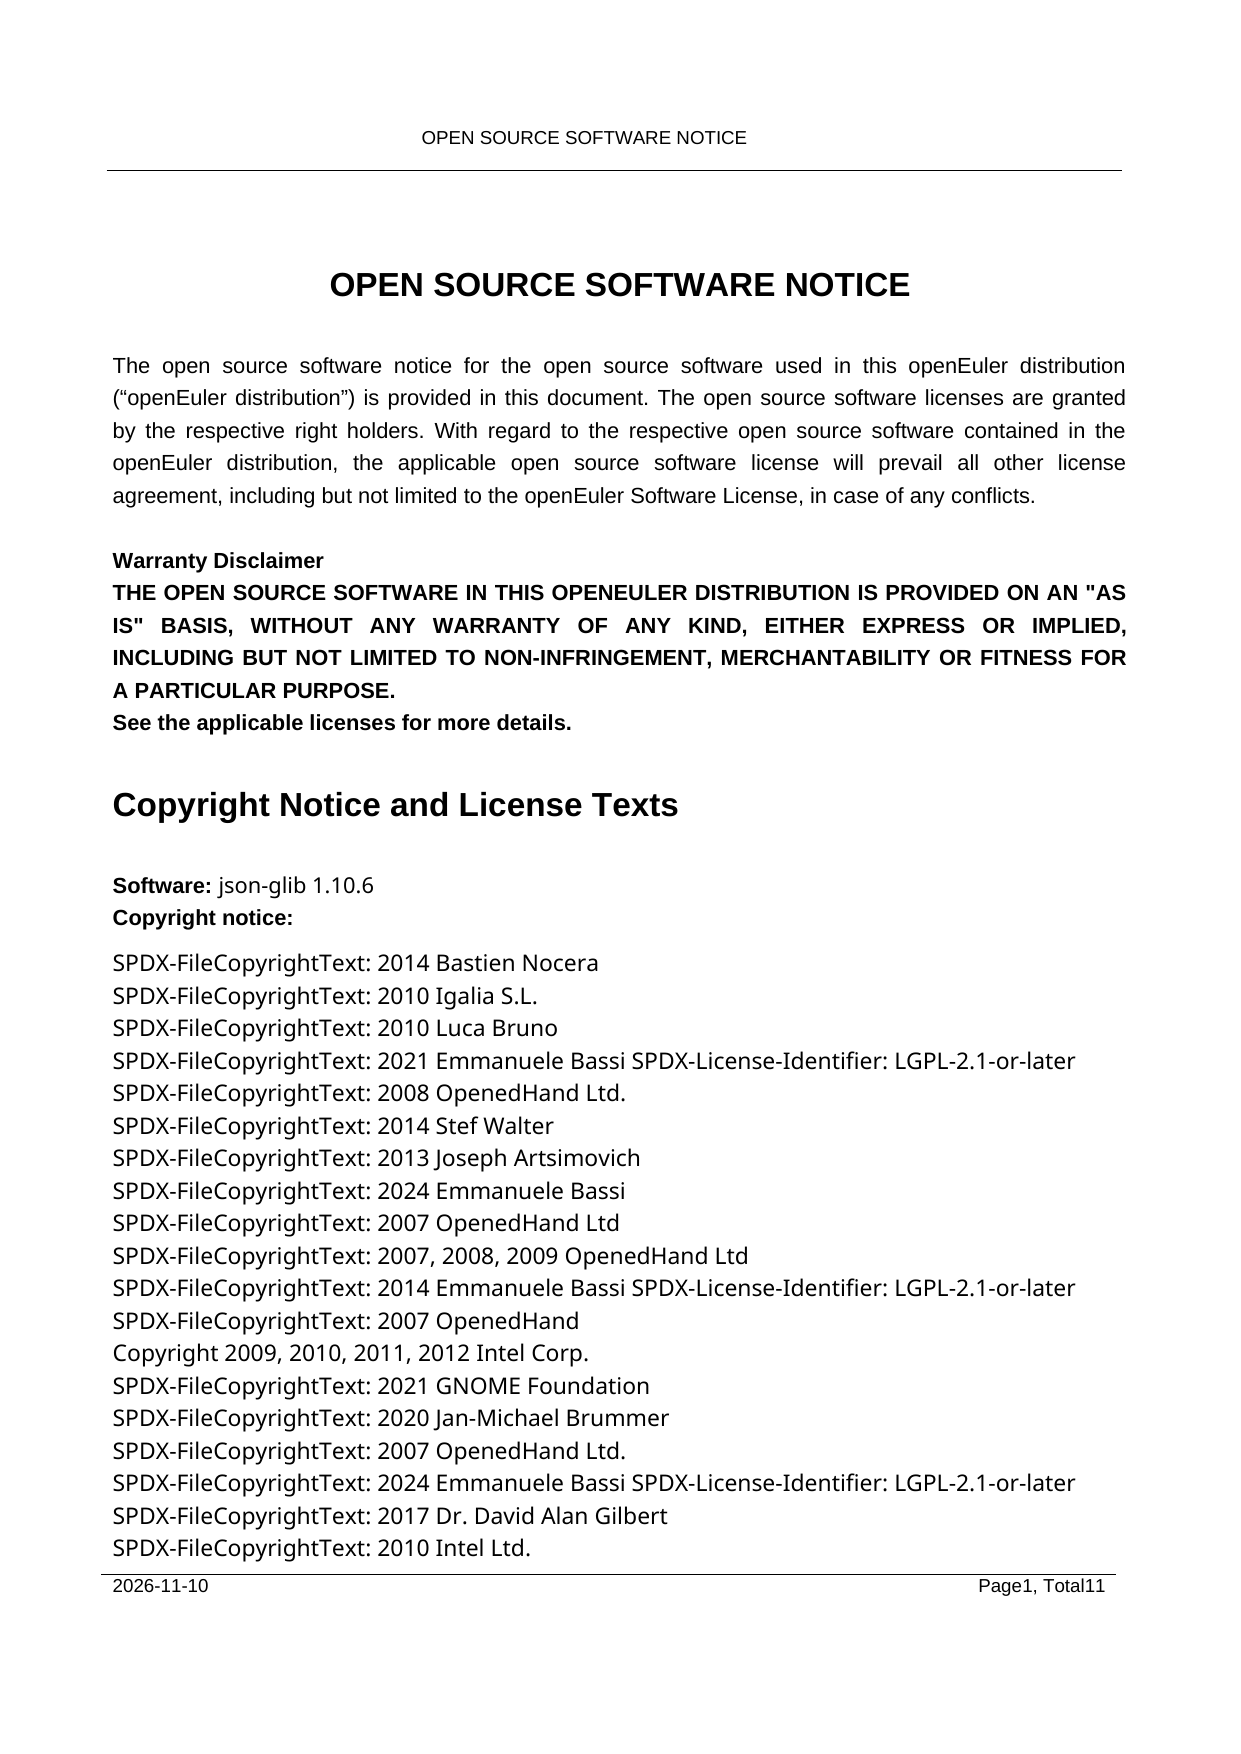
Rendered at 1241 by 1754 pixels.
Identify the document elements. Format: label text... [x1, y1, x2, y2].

text OPEN SOURCE SOFTWARE NOTICE [112, 251, 1128, 316]
title Software: json-glib 1.10.6 [112, 869, 1128, 901]
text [112, 947, 1128, 1564]
text THE OPEN SOURCE SOFTWARE IN THIS OPENEULER DISTRIBUTION IS PROVIDED ON AN "AS IS" BASIS, WITHOUT ANY WARRANTY OF ANY KIND, EITHER EXPRESS OR IMPLIED, INCLUDING BUT NOT LIMITED TO NON-INFRINGEMENT, MERCHANTABILITY OR FITNESS FOR A PARTICULAR PURPOSE. See the applicable licenses for more details. [112, 576, 1128, 739]
text The open source software notice for the open source software used in this openEuler distribution (“openEuler distribution”) is provided in this document. The open source software licenses are granted by the respective right holders. With regard to the respective open source software contained in the openEuler distribution, the applicable open source software license will prevail all other license agreement, including but not limited to the openEuler Software License, in case of any conflicts. [112, 349, 1128, 511]
text Copyright notice: [112, 901, 1128, 934]
text Warranty Disclaimer [112, 544, 1128, 576]
text Copyright Notice and License Texts [112, 771, 1128, 836]
